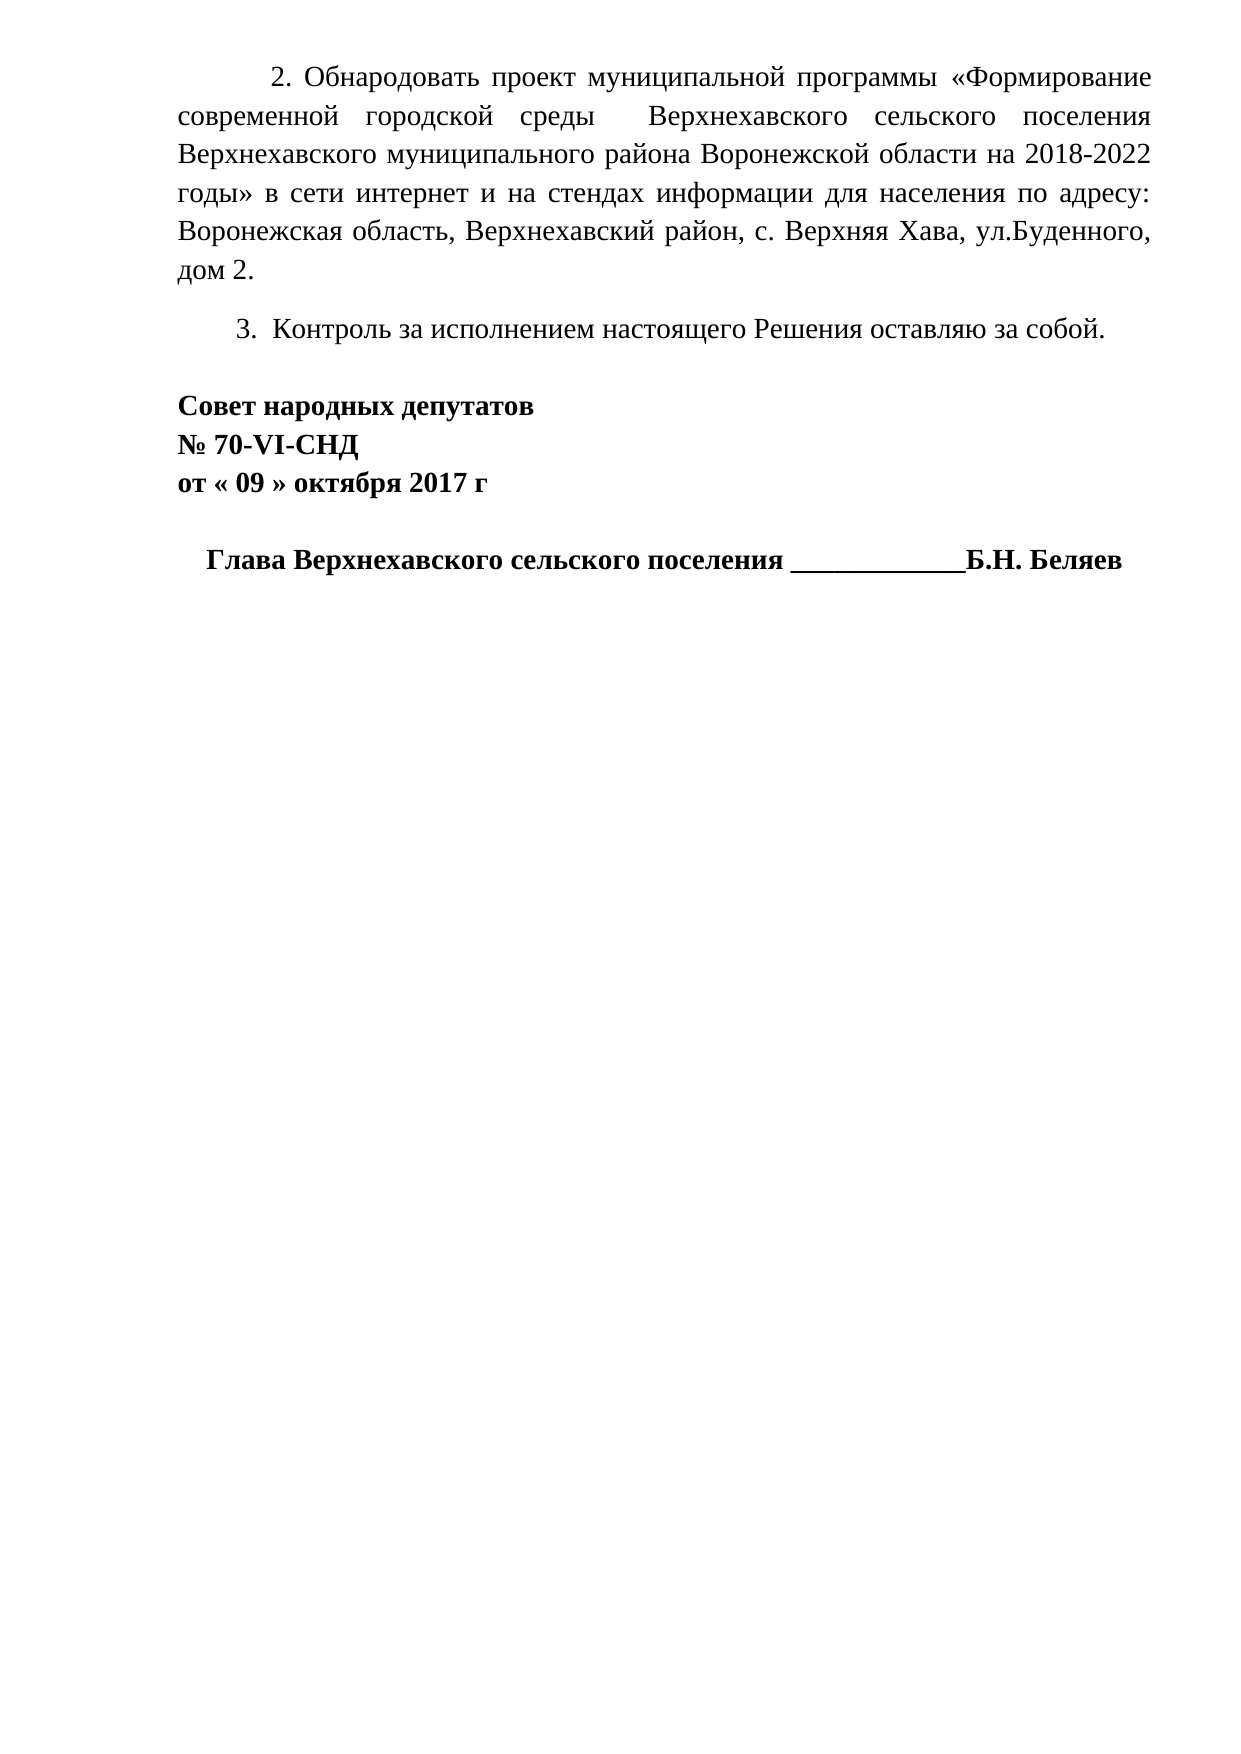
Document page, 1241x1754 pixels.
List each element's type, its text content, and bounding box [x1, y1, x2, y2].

text Глава Верхнехавского сельского поселения ____________Б.Н. Беляев [177, 542, 1152, 576]
text № 70-VI-СНД [177, 427, 1152, 460]
text от « 09 » октября 2017 г [177, 465, 1152, 499]
text 2. Обнародовать проект муниципальной программы «Формирование современной городской среды Верхнехавского сельского поселения Верхнехавского муниципального района Воронежской области на 2018-2022 годы» в сети интернет и на стендах информации для населения по адресу: Воронежская область, Верхнехавский район, с. Верхняя Хава, ул.Буденного, дом 2. [177, 59, 1152, 285]
text Совет народных депутатов [177, 388, 1152, 422]
text 3. Контроль за исполнением настоящего Решения оставляю за собой. [177, 311, 1152, 345]
